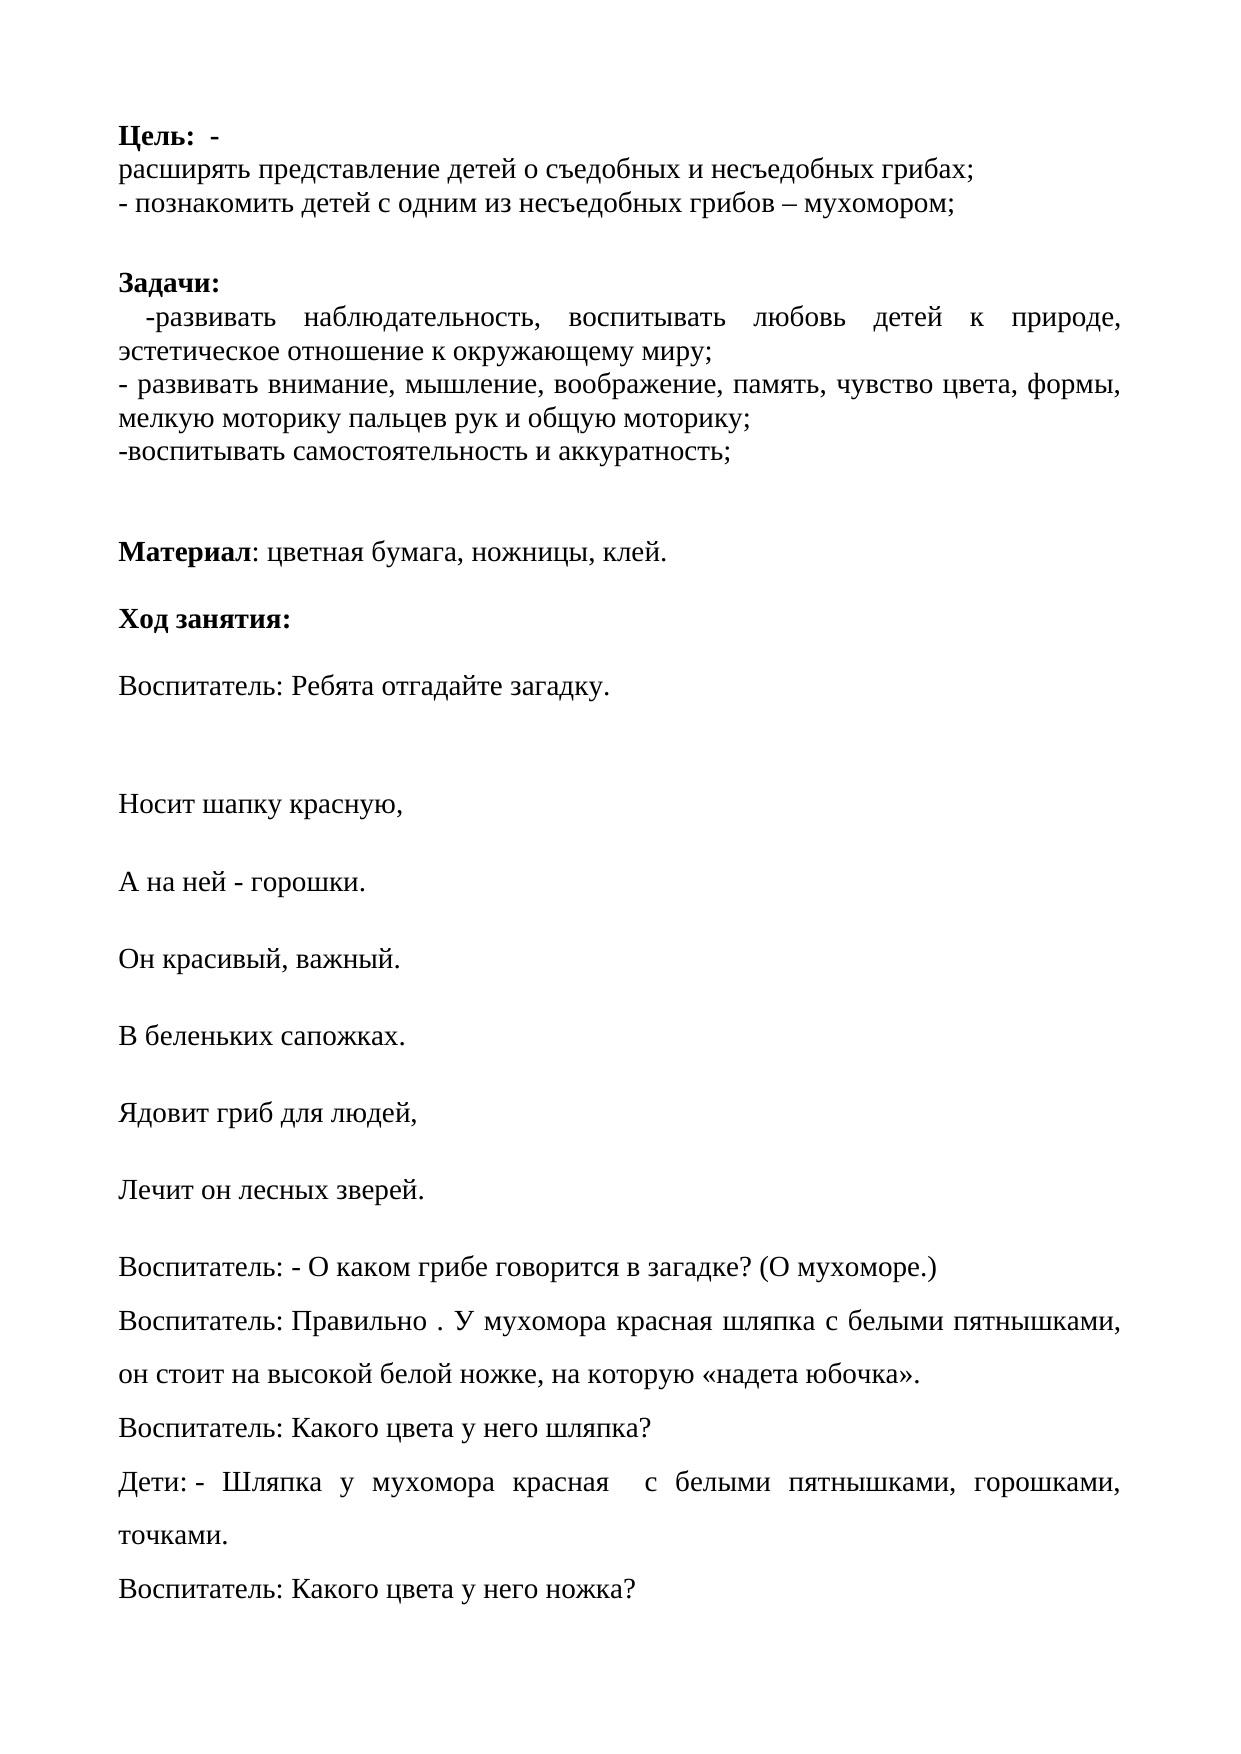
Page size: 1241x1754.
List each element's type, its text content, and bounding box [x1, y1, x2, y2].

text Воспитатель: Ребята отгадайте загадку. [118, 668, 1122, 702]
text - развивать внимание, мышление, воображение, память, чувство цвета, формы, мелкую моторику пальцев рук и общую моторику; [118, 366, 1122, 433]
text Воспитатель: Какого цвета у него шляпка? [118, 1410, 1122, 1443]
text В беленьких сапожках. [118, 1018, 1122, 1051]
text Материал: цветная бумага, ножницы, клей. [118, 534, 1122, 567]
text расширять представление детей о съедобных и несъедобных грибах; [118, 152, 1122, 185]
text А на ней - горошки. [118, 864, 1122, 897]
text Задачи: [118, 266, 1122, 299]
text Дети: - Шляпка у мухомора красная с белыми пятнышками, горошками, точками. [118, 1464, 1122, 1551]
text - познакомить детей с одним из несъедобных грибов – мухомором; [118, 185, 1122, 219]
text Ядовит гриб для людей, [118, 1095, 1122, 1128]
text Воспитатель: Какого цвета у него ножка? [118, 1571, 1122, 1604]
text Воспитатель: - О каком грибе говорится в загадке? (О мухоморе.) [118, 1249, 1122, 1283]
text Лечит он лесных зверей. [118, 1172, 1122, 1206]
text -развивать наблюдательность, воспитывать любовь детей к природе, эстетическое отношение к окружающему миру; [118, 299, 1122, 366]
text Воспитатель: Правильно . У мухомора красная шляпка с белыми пятнышками, он стоит на высокой белой ножке, на которую «надета юбочка». [118, 1303, 1122, 1390]
text -воспитывать самостоятельность и аккуратность; [118, 433, 1122, 467]
text Он красивый, важный. [118, 941, 1122, 974]
text Носит шапку красную, [118, 787, 1122, 820]
text Ход занятия: [118, 601, 1122, 634]
text Цель: - [118, 118, 1122, 152]
